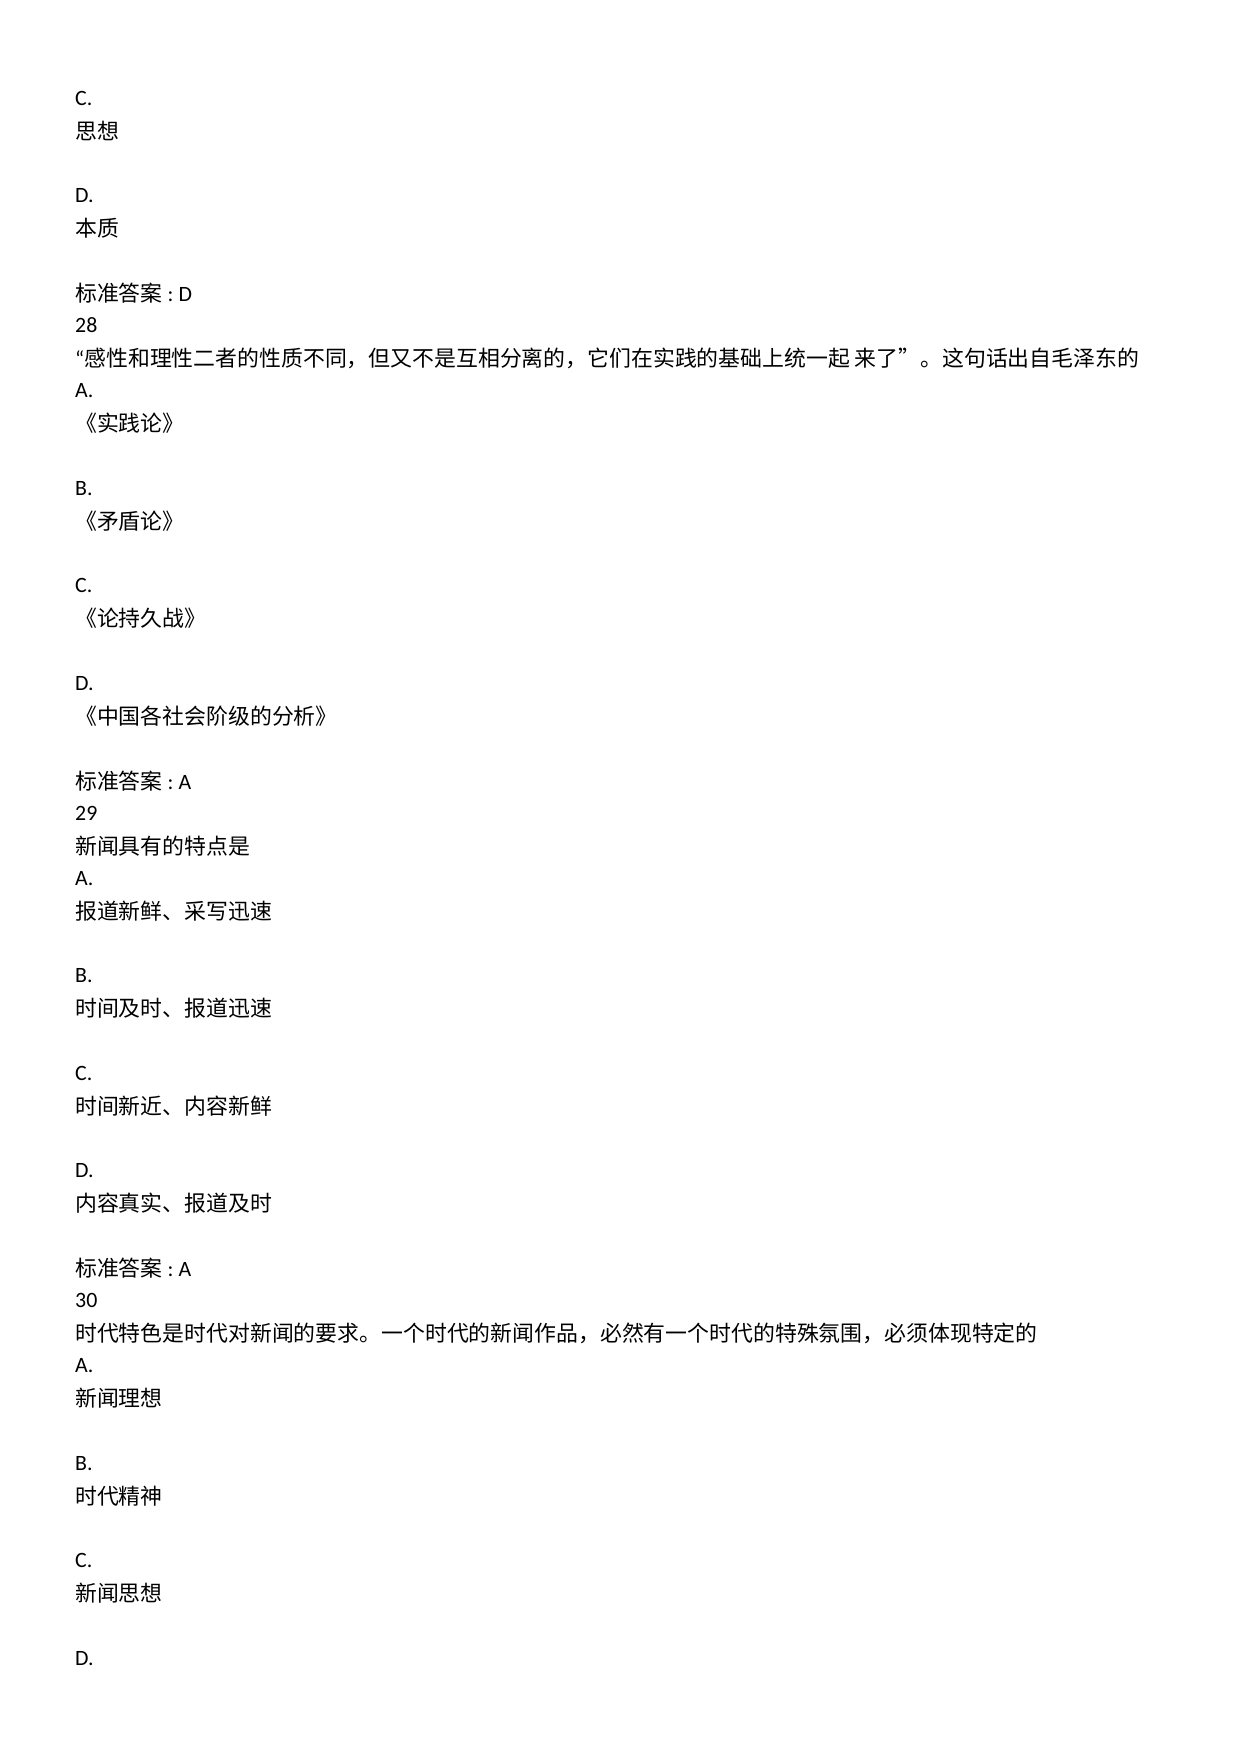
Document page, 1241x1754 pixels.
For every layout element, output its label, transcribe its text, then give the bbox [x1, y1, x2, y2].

text 28 [75, 308, 1165, 341]
text 《实践论》 [75, 406, 1165, 438]
text D. [75, 666, 1165, 698]
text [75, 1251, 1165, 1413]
text B. [75, 471, 1165, 503]
text “感性和理性二者的性质不同，但又不是互相分离的，它们在实践的基础上统一起 来了”。这句话出自毛泽东的 [75, 341, 1165, 373]
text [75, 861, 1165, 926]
text C. [75, 81, 1165, 113]
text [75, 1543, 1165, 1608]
text 标准答案 : D [75, 276, 1165, 308]
text 《中国各社会阶级的分析》 [75, 698, 1165, 731]
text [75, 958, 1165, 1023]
text A. [75, 373, 1165, 406]
text C. [75, 568, 1165, 601]
text 本质 [75, 211, 1165, 243]
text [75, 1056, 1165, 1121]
text 《矛盾论》 [75, 503, 1165, 536]
text 《论持久战》 [75, 601, 1165, 633]
text 新闻具有的特点是 [75, 828, 1165, 861]
text D. [75, 178, 1165, 211]
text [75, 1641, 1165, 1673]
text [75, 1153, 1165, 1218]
text 标准答案 : A [75, 763, 1165, 796]
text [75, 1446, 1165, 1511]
text 思想 [75, 113, 1165, 146]
text 29 [75, 796, 1165, 828]
